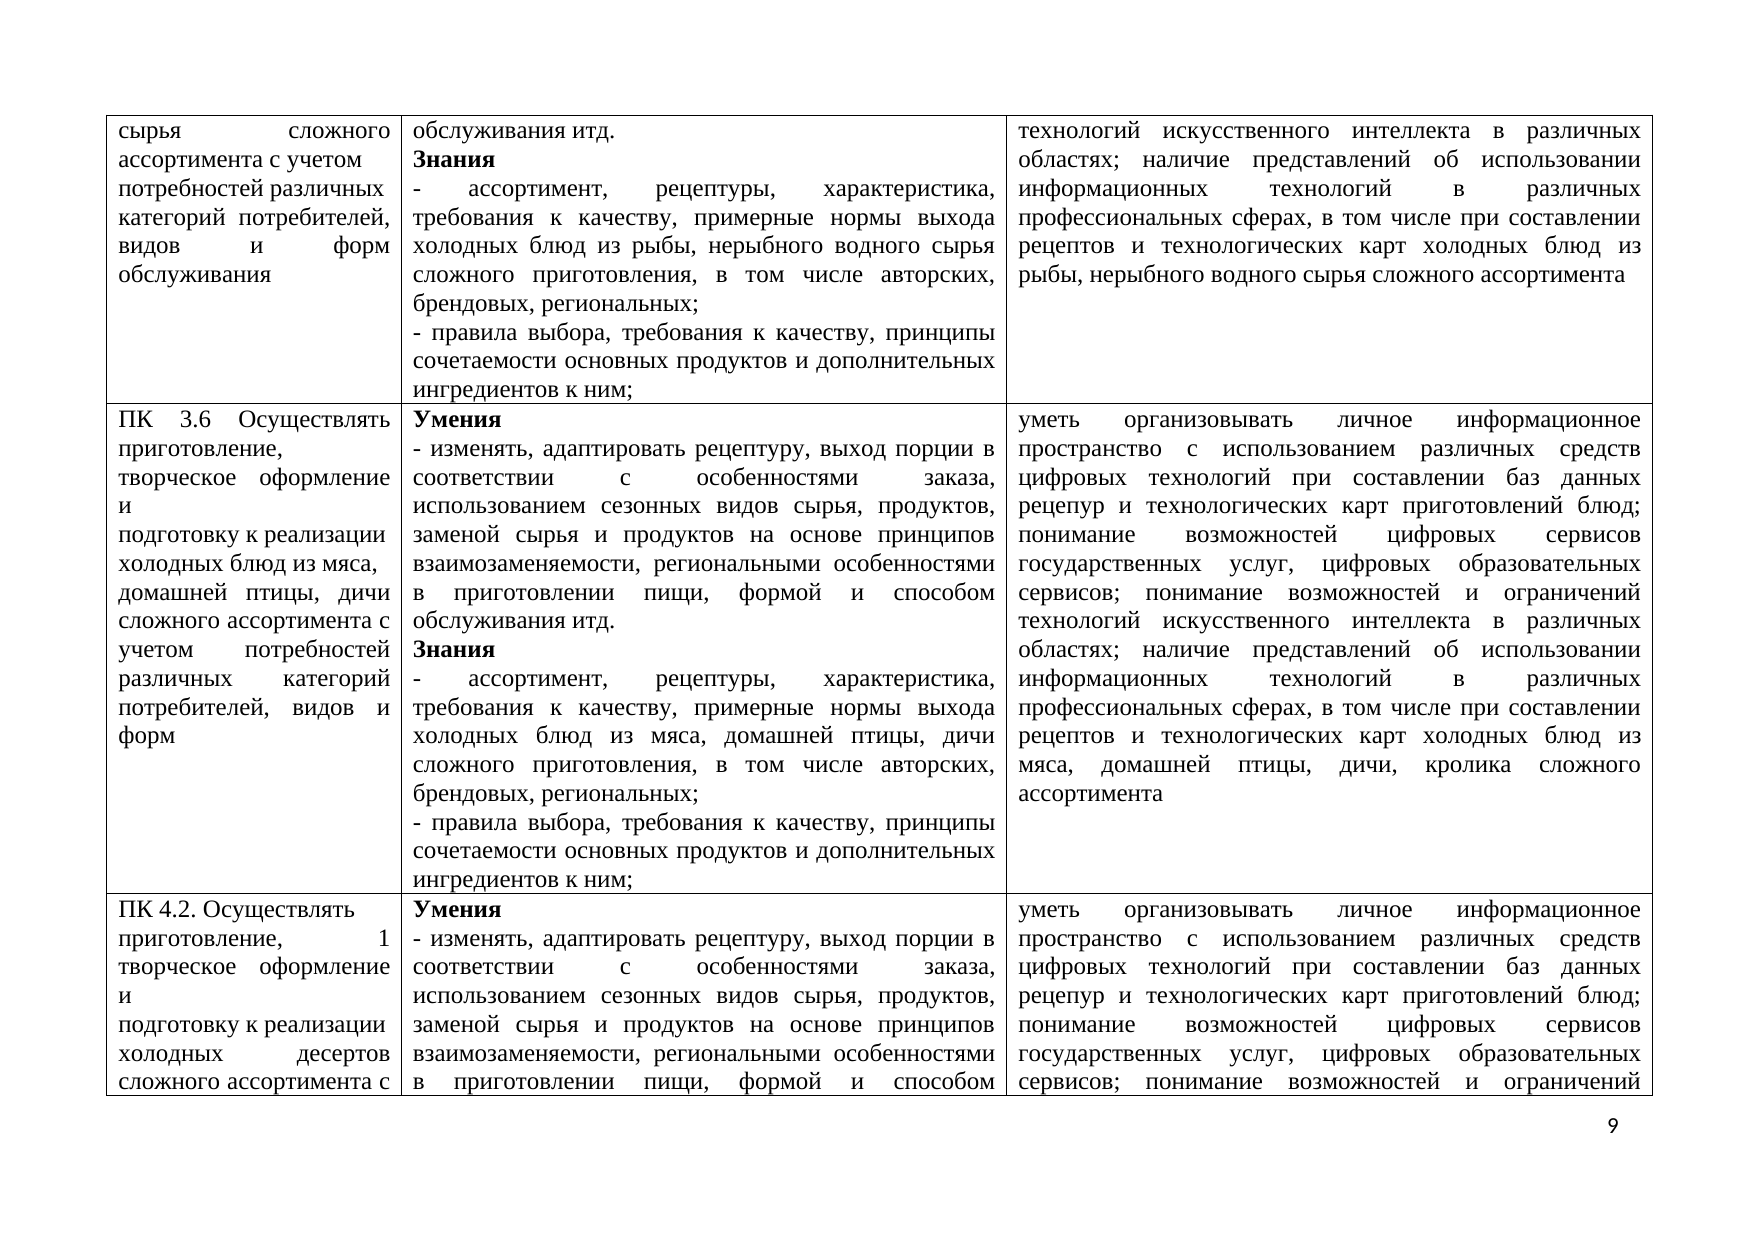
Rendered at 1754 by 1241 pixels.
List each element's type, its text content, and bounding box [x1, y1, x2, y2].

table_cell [402, 116, 1006, 403]
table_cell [107, 116, 401, 403]
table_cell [1007, 116, 1652, 403]
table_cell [1007, 894, 1652, 1095]
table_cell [107, 894, 401, 1095]
table_cell Умения - изменять, адаптировать рецептуру, выход порции в соответствии с особенностями заказа, использованием сезонных видов сырья, продуктов, заменой сырья и продуктов на основе принципов взаимозаменяемости, региональными особенностями в приготовлении пищи, формой и способом обслуживания итд. Знания - ассортимент, рецептуры, характеристика, требования к качеству, примерные нормы выхода холодных блюд из мяса, домашней птицы, дичи сложного приготовления, в том числе авторских, брендовых, региональных; - правила выбора, требования к качеству, принципы сочетаемости основных продуктов и дополнительных ингредиентов к ним; [402, 404, 1006, 893]
table_cell ПК 3.6 Осуществлять приготовление, творческое оформление и подготовку к реализации холодных блюд из мяса, домашней птицы, дичи сложного ассортимента с учетом потребностей различных категорий потребителей, видов и форм [107, 404, 401, 893]
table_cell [402, 894, 1006, 1095]
table_cell уметь организовывать личное информационное пространство с использованием различных средств цифровых технологий при составлении баз данных рецепур и технологических карт приготовлений блюд; понимание возможностей цифровых сервисов государственных услуг, цифровых образовательных сервисов; понимание возможностей и ограничений технологий искусственного интеллекта в различных областях; наличие представлений об использовании информационных технологий в различных профессиональных сферах, в том числе при составлении рецептов и технологических карт холодных блюд из мяса, домашней птицы, дичи, кролика сложного ассортимента [1007, 404, 1652, 893]
